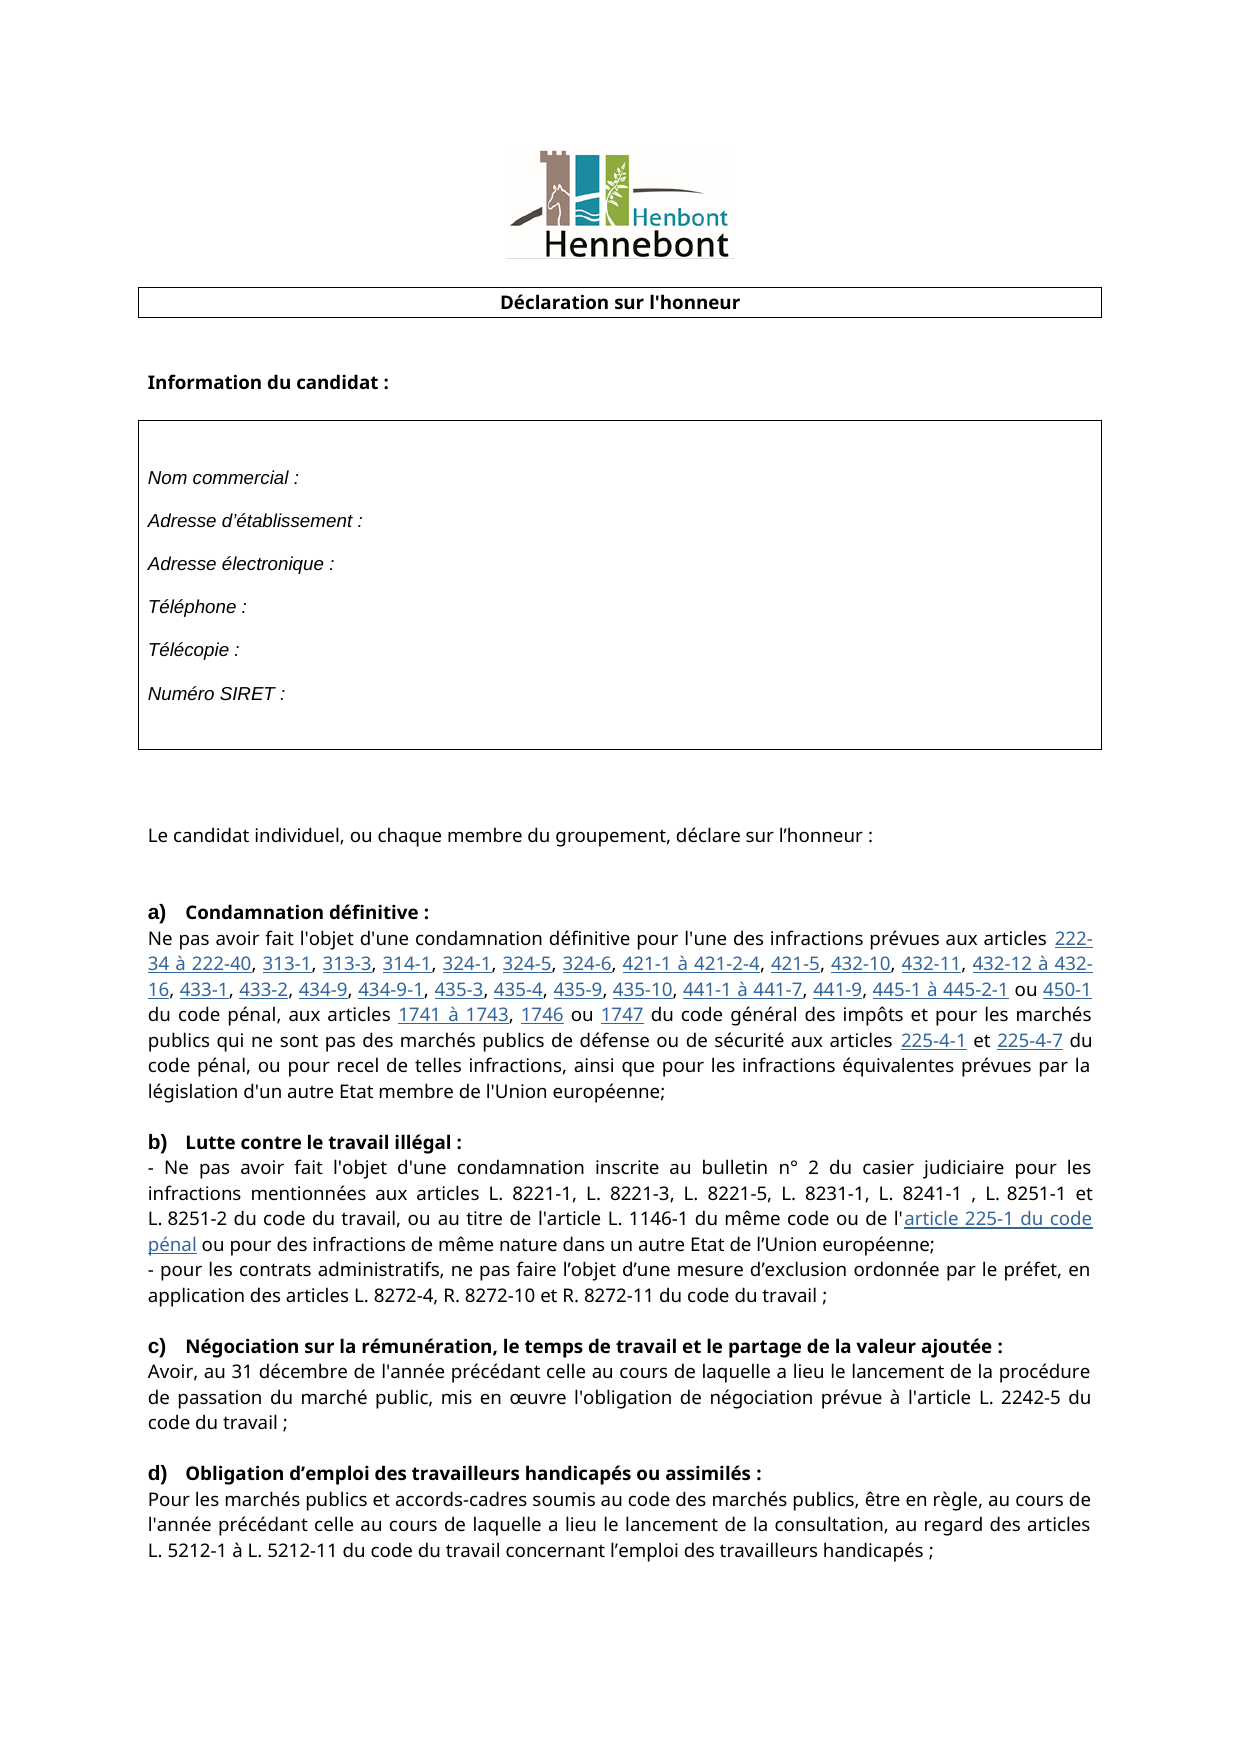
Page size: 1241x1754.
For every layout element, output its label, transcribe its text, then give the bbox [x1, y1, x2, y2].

text Ne pas avoir fait l'objet d'une condamnation définitive pour l'une des infractions prévues aux articles 222-34 à 222-40, 313-1, 313-3, 314-1, 324-1, 324-5, 324-6, 421-1 à 421-2-4, 421-5, 432-10, 432-11, 432-12 à 432-16, 433-1, 433-2, 434-9, 434-9-1, 435-3, 435-4, 435-9, 435-10, 441-1 à 441-7, 441-9, 445-1 à 445-2-1 ou 450-1 du code pénal, aux articles 1741 à 1743, 1746 ou 1747 du code général des impôts et pour les marchés publics qui ne sont pas des marchés publics de défense ou de sécurité aux articles 225-4-1 et 225-4-7 du code pénal, ou pour recel de telles infractions, ainsi que pour les infractions équivalentes prévues par la législation d'un autre Etat membre de l'Union européenne; [148, 925, 1093, 1103]
text Télécopie : [139, 636, 1101, 661]
text - pour les contrats administratifs, ne pas faire l’objet d’une mesure d’exclusion ordonnée par le préfet, en application des articles L. 8272-4, R. 8272-10 et R. 8272-11 du code du travail ; [148, 1257, 1093, 1308]
text Pour les marchés publics et accords-cadres soumis au code des marchés publics, être en règle, au cours de l'année précédant celle au cours de laquelle a lieu le lancement de la consultation, au regard des articles L. 5212-1 à L. 5212-11 du code du travail concernant l’emploi des travailleurs handicapés ; [148, 1486, 1093, 1563]
list Obligation d’emploi des travailleurs handicapés ou assimilés : [148, 1461, 1093, 1486]
text Déclaration sur l'honneur [139, 288, 1101, 317]
text Le candidat individuel, ou chaque membre du groupement, déclare sur l’honneur : [148, 823, 1093, 848]
text Avoir, au 31 décembre de l'année précédant celle au cours de laquelle a lieu le lancement de la procédure de passation du marché public, mis en œuvre l'obligation de négociation prévue à l'article L. 2242-5 du code du travail ; [148, 1359, 1093, 1435]
list Négociation sur la rémunération, le temps de travail et le partage de la valeur ajoutée : [148, 1333, 1093, 1359]
list Lutte contre le travail illégal : [148, 1129, 1093, 1154]
text Téléphone : [139, 593, 1101, 618]
list Condamnation définitive : [148, 899, 1093, 925]
text Numéro SIRET : [139, 679, 1101, 704]
text Information du candidat : [148, 369, 1093, 395]
text Adresse électronique : [139, 550, 1101, 574]
text - Ne pas avoir fait l'objet d'une condamnation inscrite au bulletin n° 2 du casier judiciaire pour les infractions mentionnées aux articles L. 8221-1, L. 8221-3, L. 8221-5, L. 8231-1, L. 8241-1 , L. 8251-1 et L. 8251-2 du code du travail, ou au titre de l'article L. 1146-1 du même code ou de l'article 225-1 du code pénal ou pour des infractions de même nature dans un autre Etat de l’Union européenne; [148, 1154, 1093, 1257]
text Adresse d’établissement : [139, 507, 1101, 531]
picture [506, 147, 735, 259]
text Nom commercial : [139, 463, 1101, 488]
